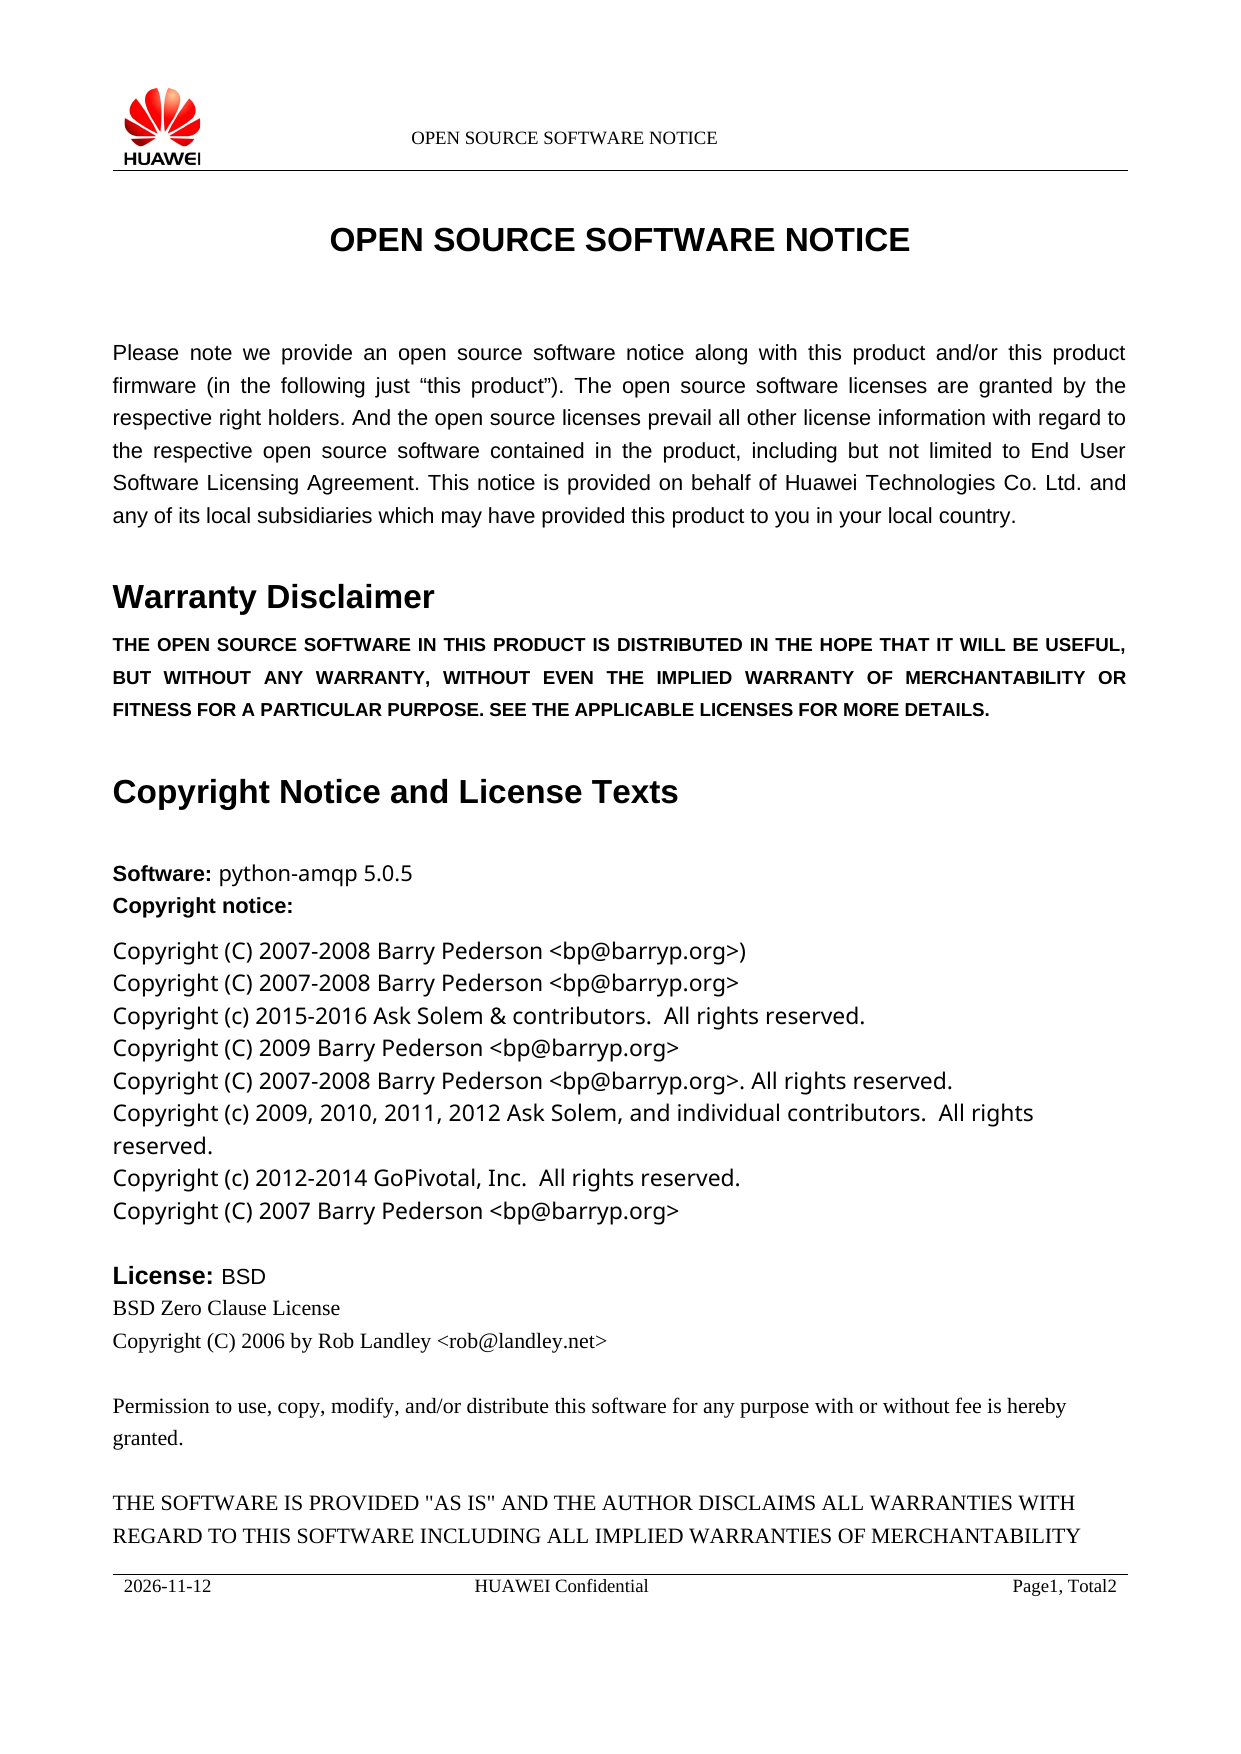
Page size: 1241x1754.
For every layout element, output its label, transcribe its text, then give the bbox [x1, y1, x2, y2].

text The open source software in this product is distributed in the hope that it will be useful, but WITHOUT ANY WARRANTY, without even the implied warranty of MERCHANTABILITY or FITNESS FOR A PARTICULAR PURPOSE. See the applicable licenses for more details. [112, 629, 1128, 726]
text License: BSD [112, 1259, 1128, 1291]
title Software: python-amqp 5.0.5 [112, 856, 1128, 889]
picture [124, 88, 201, 165]
text OPEN SOURCE SOFTWARE NOTICE [112, 206, 1128, 271]
text Warranty Disclaimer [112, 564, 1128, 629]
text Please note we provide an open source software notice along with this product and/or this product firmware (in the following just “this product”). The open source software licenses are granted by the respective right holders. And the open source licenses prevail all other license information with regard to the respective open source software contained in the product, including but not limited to End User Software Licensing Agreement. This notice is provided on behalf of Huawei Technologies Co. Ltd. and any of its local subsidiaries which may have provided this product to you in your local country. [112, 336, 1128, 531]
text Copyright notice: [112, 889, 1128, 921]
text Copyright (C) 2007-2008 Barry Pederson <bp@barryp.org>) Copyright (C) 2007-2008 Barry Pederson <bp@barryp.org> Copyright (c) 2015-2016 Ask Solem & contributors. All rights reserved. Copyright (C) 2009 Barry Pederson <bp@barryp.org> Copyright (C) 2007-2008 Barry Pederson <bp@barryp.org>. All rights reserved. Copyright (c) 2009, 2010, 2011, 2012 Ask Solem, and individual contributors. All rights reserved. Copyright (c) 2012-2014 GoPivotal, Inc. All rights reserved. Copyright (C) 2007 Barry Pederson <bp@barryp.org> [112, 934, 1128, 1259]
text Copyright Notice and License Texts [112, 759, 1128, 824]
